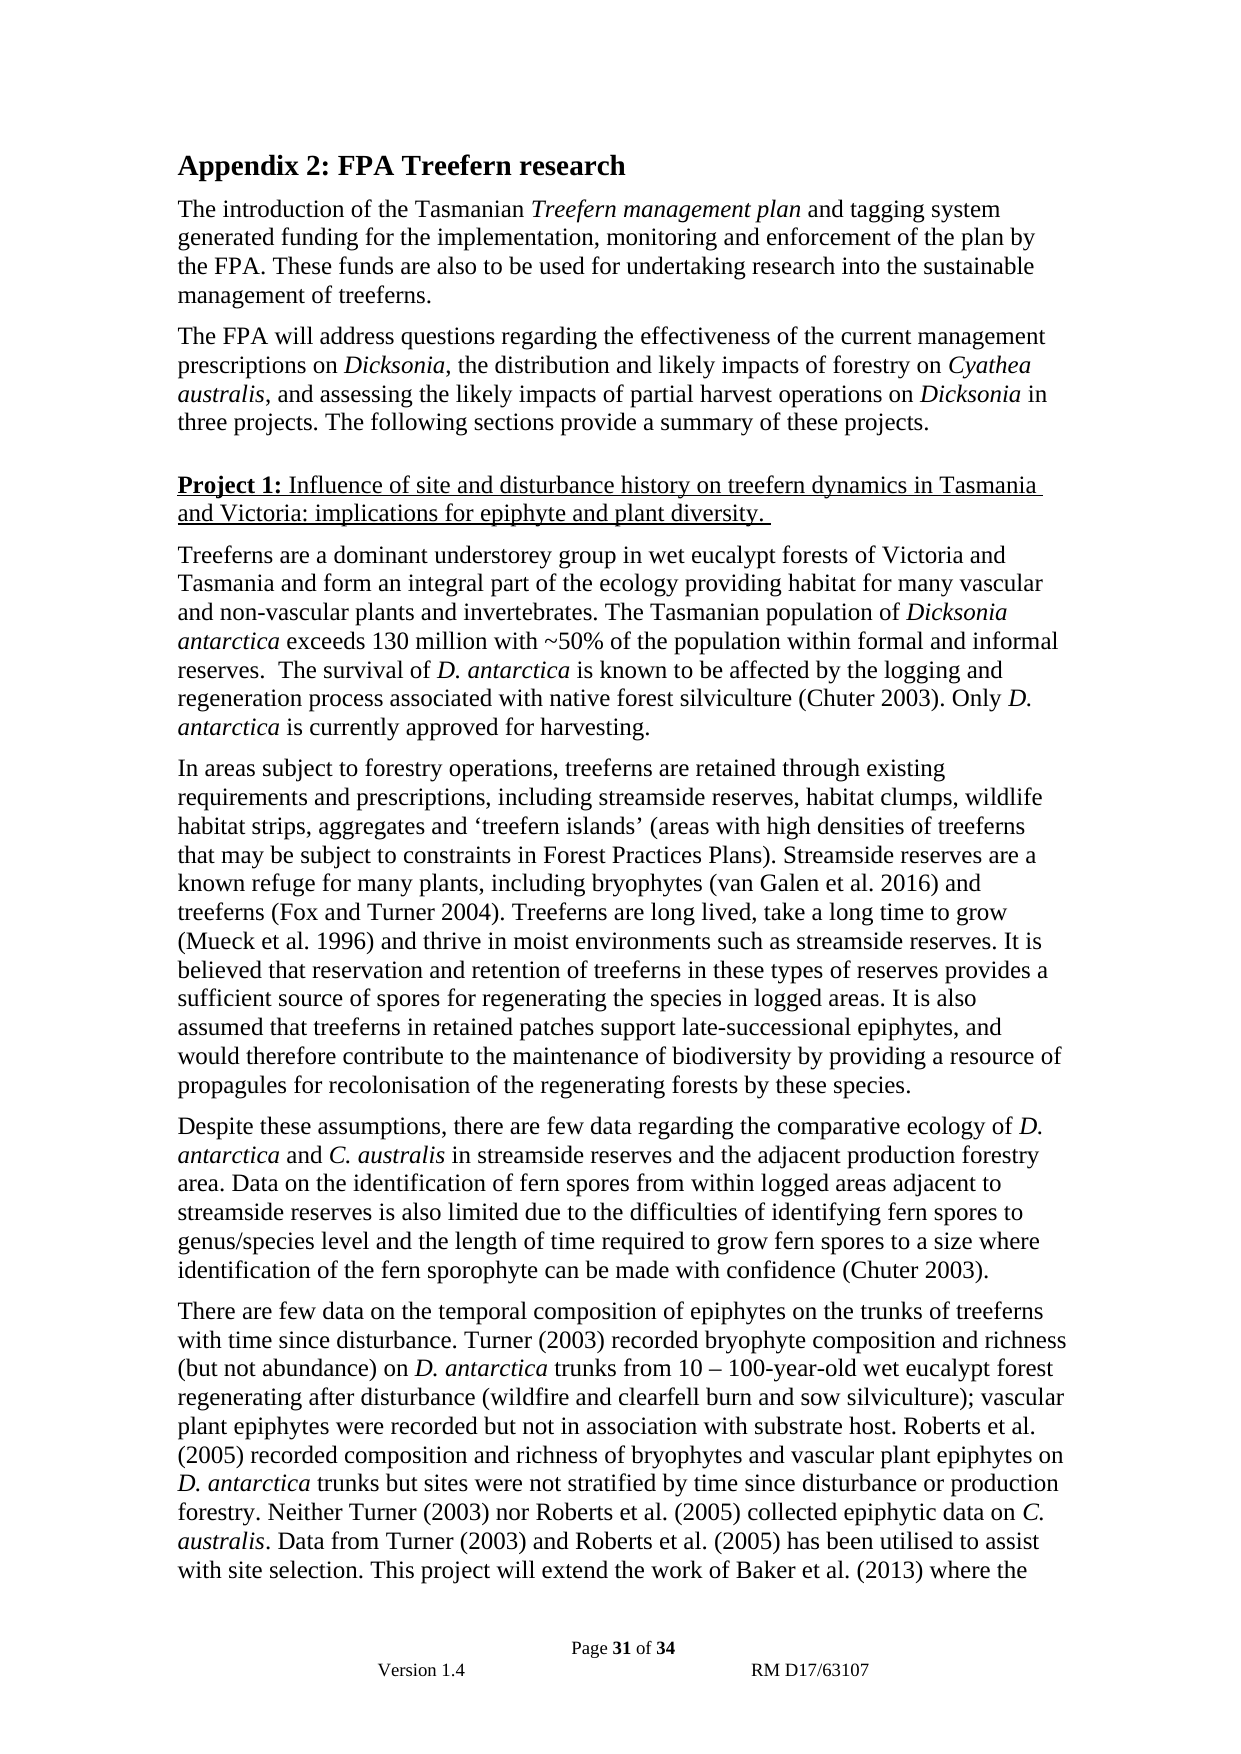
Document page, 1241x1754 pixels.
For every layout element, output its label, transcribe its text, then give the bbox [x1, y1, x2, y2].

text In areas subject to forestry operations, treeferns are retained through existing requirements and prescriptions, including streamside reserves, habitat clumps, wildlife habitat strips, aggregates and ‘treefern islands’ (areas with high densities of treeferns that may be subject to constraints in Forest Practices Plans). Streamside reserves are a known refuge for many plants, including bryophytes (van Galen et al. 2016) and treeferns (Fox and Turner 2004). Treeferns are long lived, take a long time to grow (Mueck et al. 1996) and thrive in moist environments such as streamside reserves. It is believed that reservation and retention of treeferns in these types of reserves provides a sufficient source of spores for regenerating the species in logged areas. It is also assumed that treeferns in retained patches support late-successional epiphytes, and would therefore contribute to the maintenance of biodiversity by providing a resource of propagules for recolonisation of the regenerating forests by these species. [177, 753, 1069, 1098]
subtitle Appendix 2: FPA Treefern research [177, 148, 1069, 181]
text Despite these assumptions, there are few data regarding the comparative ecology of D. antarctica and C. australis in streamside reserves and the adjacent production forestry area. Data on the identification of fern spores from within logged areas adjacent to streamside reserves is also limited due to the difficulties of identifying fern spores to genus/species level and the length of time required to grow fern spores to a size where identification of the fern sporophyte can be made with confidence (Chuter 2003). [177, 1111, 1069, 1283]
text The introduction of the Tasmanian Treefern management plan and tagging system generated funding for the implementation, monitoring and enforcement of the plan by the FPA. These funds are also to be used for undertaking research into the sustainable management of treeferns. [177, 194, 1069, 309]
text Project 1: Influence of site and disturbance history on treefern dynamics in Tasmania and Victoria: implications for epiphyte and plant diversity. [177, 470, 1069, 527]
text Treeferns are a dominant understorey group in wet eucalypt forests of Victoria and Tasmania and form an integral part of the ecology providing habitat for many vascular and non-vascular plants and invertebrates. The Tasmanian population of Dicksonia antarctica exceeds 130 million with ~50% of the population within formal and informal reserves. The survival of D. antarctica is known to be affected by the logging and regeneration process associated with native forest silviculture (Chuter 2003). Only D. antarctica is currently approved for harvesting. [177, 540, 1069, 741]
text The FPA will address questions regarding the effectiveness of the current management prescriptions on Dicksonia, the distribution and likely impacts of forestry on Cyathea australis, and assessing the likely impacts of partial harvest operations on Dicksonia in three projects. The following sections provide a summary of these projects. [177, 321, 1069, 436]
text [177, 1296, 1069, 1583]
